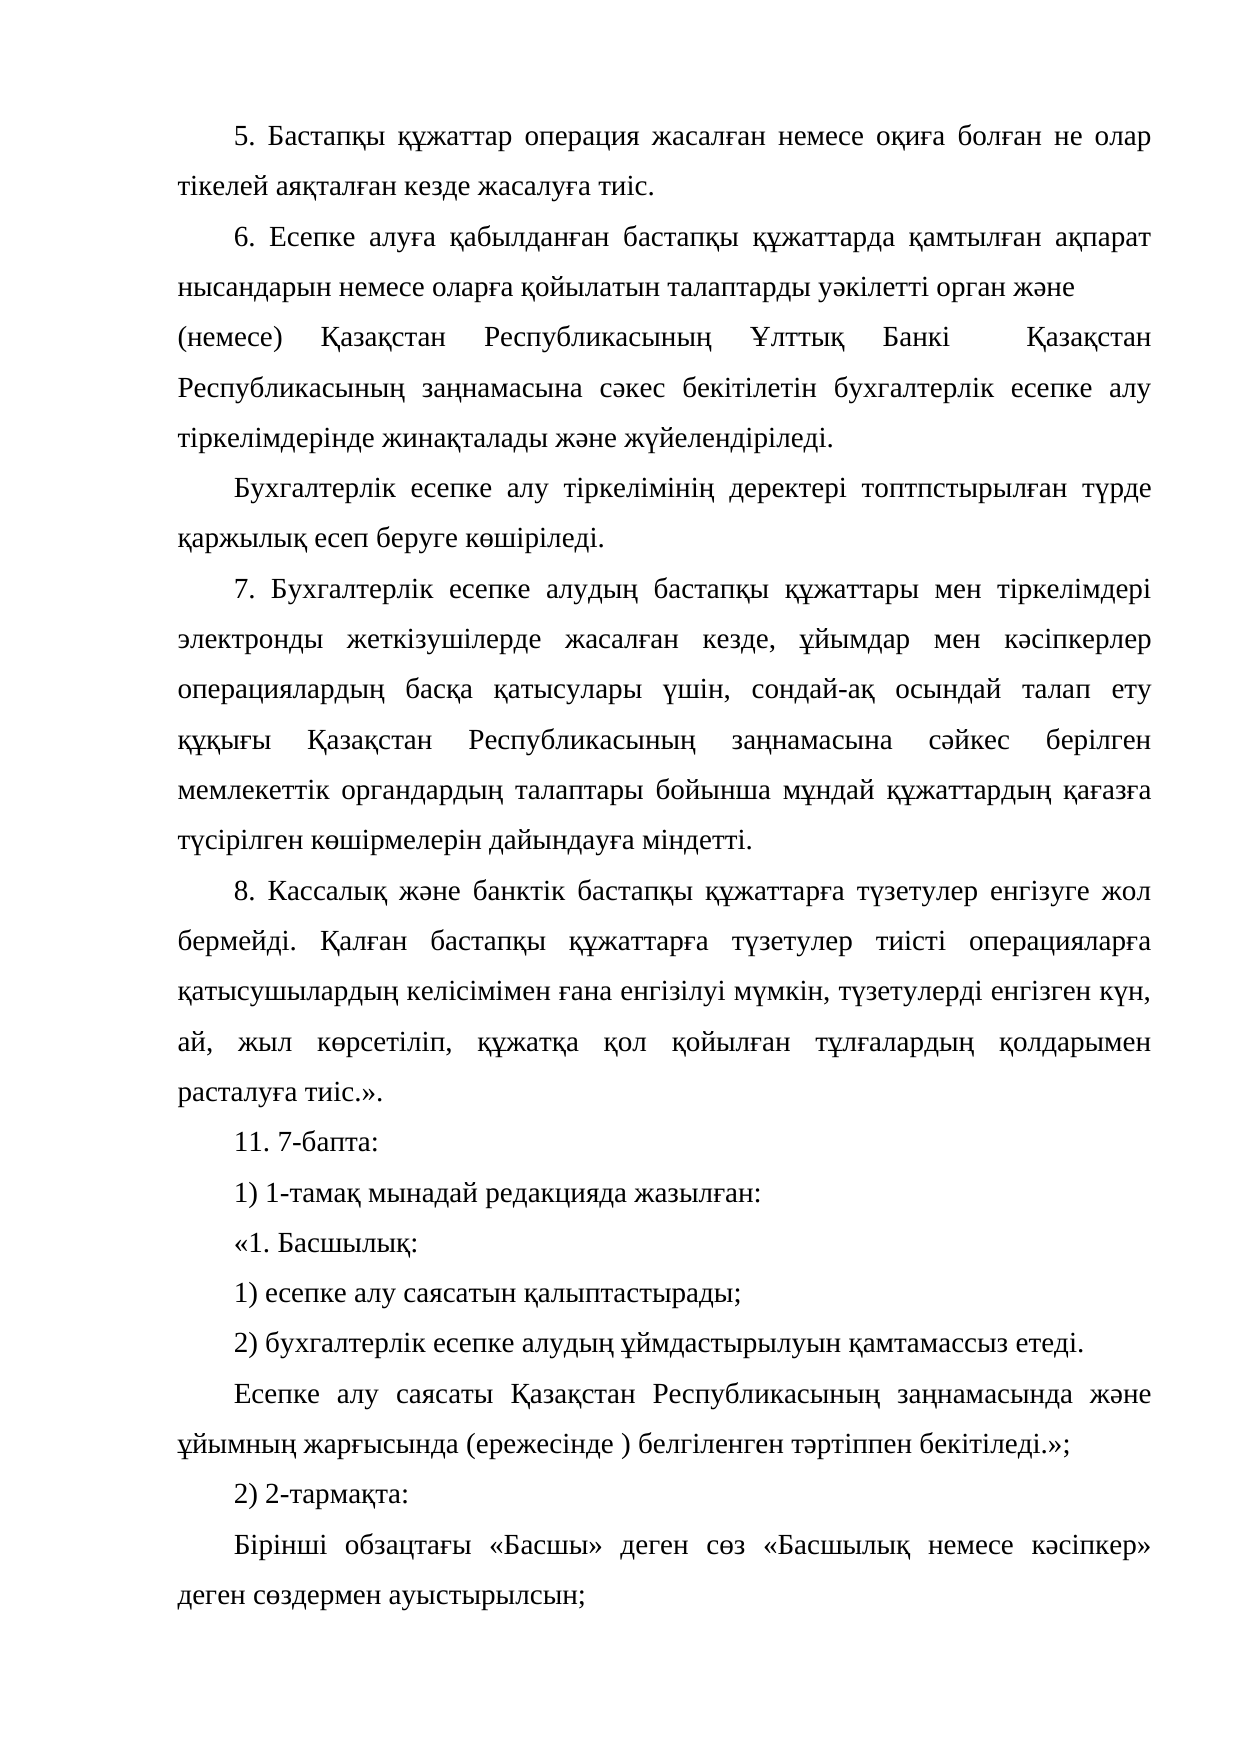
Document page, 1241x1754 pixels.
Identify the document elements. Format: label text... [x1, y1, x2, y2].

text Бірінші обзацтағы «Басшы» деген сөз «Басшылық немесе кәсіпкер» деген сөздермен ауыстырылсын; [177, 1527, 1152, 1611]
text (немесе) Қазақстан Республикасының Ұлттық Банкі Қазақстан Республикасының заңнамасына сәкес бекітілетін бухгалтерлік есепке алу тіркелімдерінде жинақталады және жүйелендіріледі. [177, 319, 1152, 453]
text 1) есепке алу саясатын қалыптастырады; [177, 1275, 1152, 1309]
text 2) бухгалтерлік есепке алудың ұймдастырылуын қамтамассыз етеді. [177, 1326, 1152, 1359]
text 5. Бастапқы құжаттар операция жасалған немесе оқиға болған не олар тікелей аяқталған кезде жасалуға тиіс. [177, 118, 1152, 202]
text «1. Басшылық: [177, 1225, 1152, 1258]
text 1) 1-тамақ мынадай редакцияда жазылған: [177, 1175, 1152, 1208]
text 2) 2-тармақта: [177, 1477, 1152, 1510]
text 11. 7-бапта: [177, 1124, 1152, 1158]
text Есепке алу саясаты Қазақстан Республикасының заңнамасында және ұйымның жарғысында (ережесінде ) белгіленген тәртіппен бекітіледі.»; [177, 1376, 1152, 1460]
text 6. Есепке алуға қабылданған бастапқы құжаттарда қамтылған ақпарат нысандарын немесе оларға қойылатын талаптарды уәкілетті орган және [177, 219, 1152, 303]
text 8. Кассалық және банктік бастапқы құжаттарға түзетулер енгізуге жол бермейді. Қалған бастапқы құжаттарға түзетулер тиісті операцияларға қатысушылардың келісімімен ғана енгізілуі мүмкін, түзетулерді енгізген күн, ай, жыл көрсетіліп, құжатқа қол қойылған тұлғалардың қолдарымен расталуға тиіс.». [177, 873, 1152, 1108]
text Бухгалтерлік есепке алу тіркелімінің деректері топтпстырылған түрде қаржылық есеп беруге көшіріледі. [177, 470, 1152, 554]
text 7. Бухгалтерлік есепке алудың бастапқы құжаттары мен тіркелімдері электронды жеткізушілерде жасалған кезде, ұйымдар мен кәсіпкерлер операциялардың басқа қатысулары үшін, сондай-ақ осындай талап ету құқығы Қазақстан Республикасының заңнамасына сәйкес берілген мемлекеттік органдардың талаптары бойынша мұндай құжаттардың қағазға түсірілген көшірмелерін дайындауға міндетті. [177, 571, 1152, 856]
